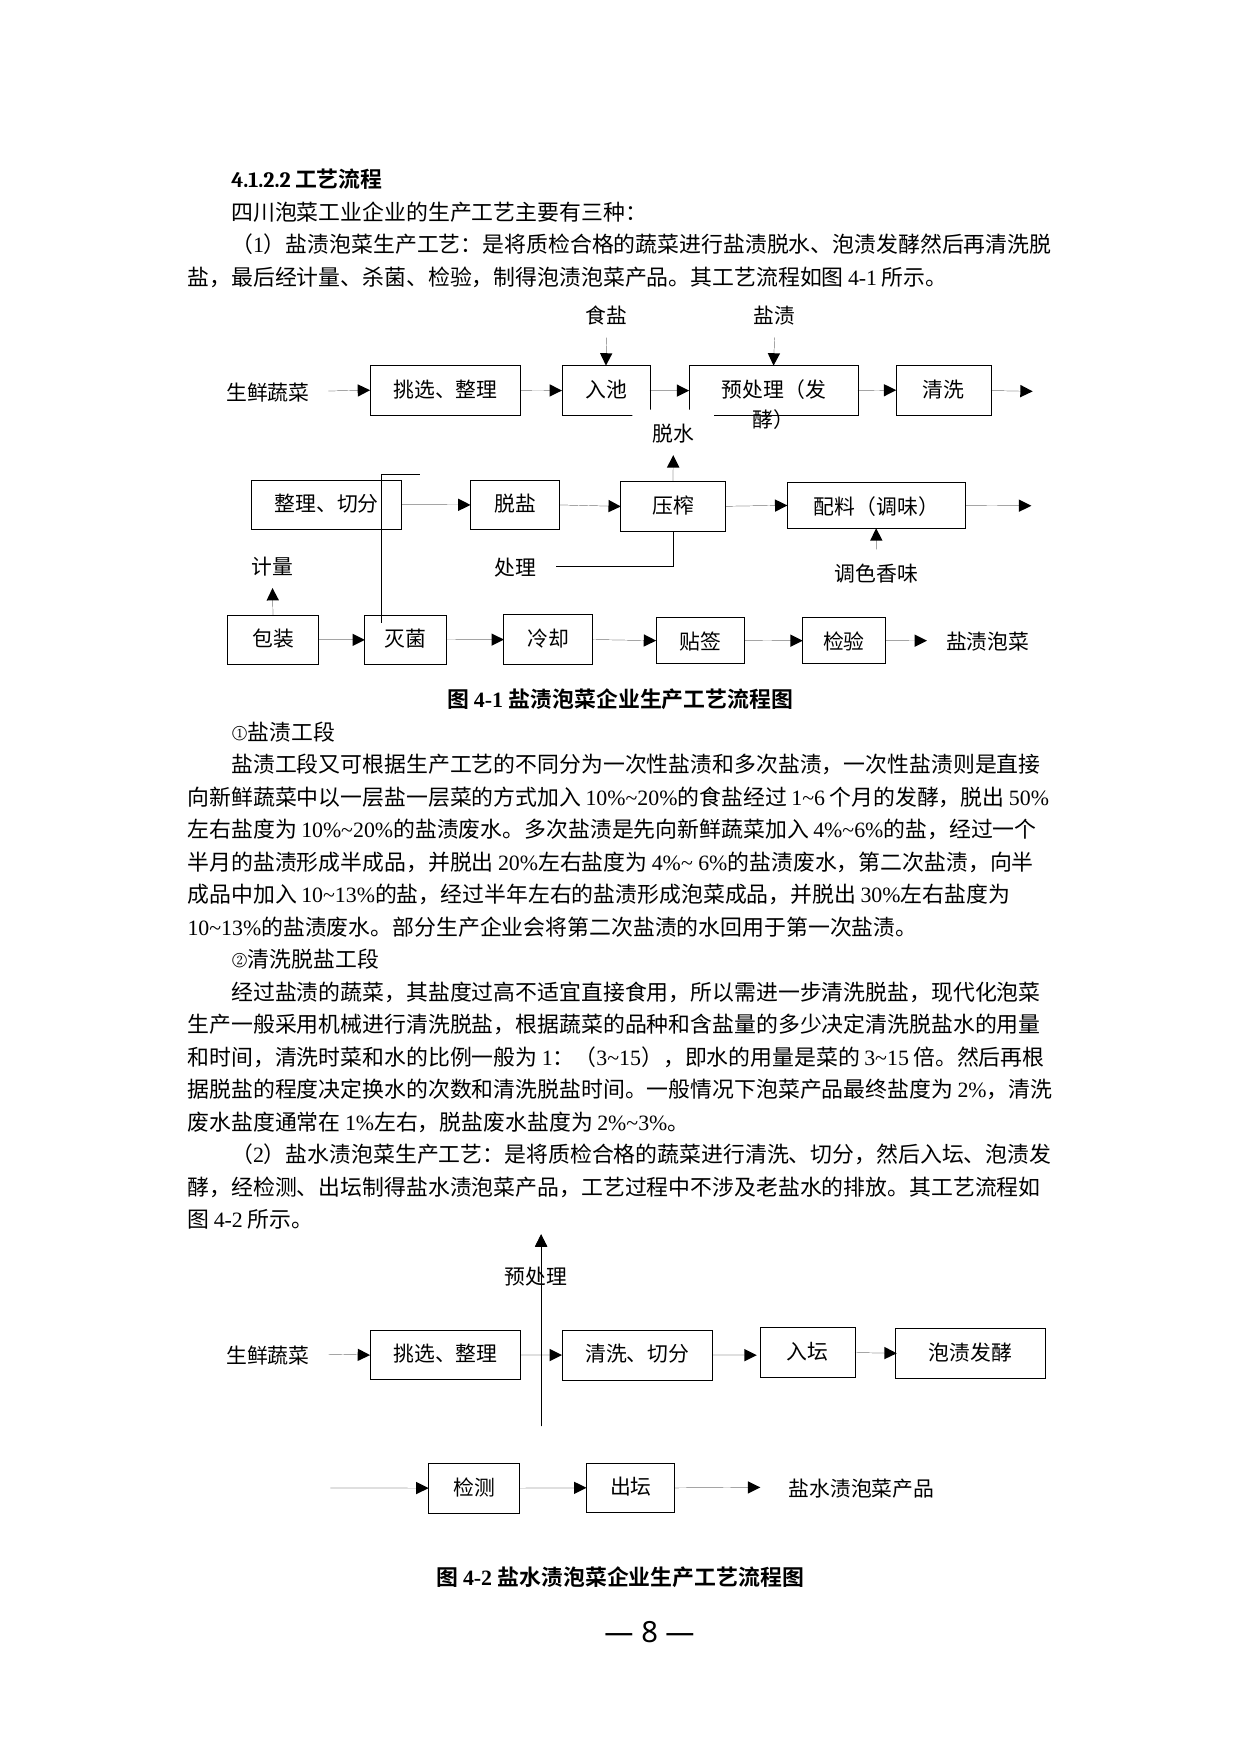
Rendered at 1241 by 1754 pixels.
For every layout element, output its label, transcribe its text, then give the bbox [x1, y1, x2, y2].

text ①盐渍工段 [187, 714, 1053, 747]
text （2）盐水渍泡菜生产工艺：是将质检合格的蔬菜进行清洗、切分，然后入坛、泡渍发酵，经检测、出坛制得盐水渍泡菜产品，工艺过程中不涉及老盐水的排放。其工艺流程如图4-2所示。 [187, 1137, 1053, 1234]
text 四川泡菜工业企业的生产工艺主要有三种： [187, 194, 1053, 227]
text 盐渍工段又可根据生产工艺的不同分为一次性盐渍和多次盐渍，一次性盐渍则是直接向新鲜蔬菜中以一层盐一层菜的方式加入10%~20%的食盐经过1~6个月的发酵，脱出50%左右盐度为10%~20%的盐渍废水。多次盐渍是先向新鲜蔬菜加入4%~6%的盐，经过一个半月的盐渍形成半成品，并脱出20%左右盐度为4%~ 6%的盐渍废水，第二次盐渍，向半成品中加入10~13%的盐，经过半年左右的盐渍形成泡菜成品，并脱出30%左右盐度为10~13%的盐渍废水。部分生产企业会将第二次盐渍的水回用于第一次盐渍。 [187, 747, 1053, 942]
text （1）盐渍泡菜生产工艺：是将质检合格的蔬菜进行盐渍脱水、泡渍发酵然后再清洗脱盐，最后经计量、杀菌、检验，制得泡渍泡菜产品。其工艺流程如图4-1所示。 [187, 227, 1053, 292]
text 经过盐渍的蔬菜，其盐度过高不适宜直接食用，所以需进一步清洗脱盐，现代化泡菜生产一般采用机械进行清洗脱盐，根据蔬菜的品种和含盐量的多少决定清洗脱盐水的用量和时间，清洗时菜和水的比例一般为1：（3~15），即水的用量是菜的3~15倍。然后再根据脱盐的程度决定换水的次数和清洗脱盐时间。一般情况下泡菜产品最终盐度为2%，清洗废水盐度通常在1%左右，脱盐废水盐度为2%~3%。 [187, 974, 1053, 1137]
text 4.1.2.2工艺流程 [187, 162, 1053, 194]
text 图4-1 盐渍泡菜企业生产工艺流程图 [187, 682, 1053, 714]
text ②清洗脱盐工段 [187, 942, 1053, 974]
text 图4-2 盐水渍泡菜企业生产工艺流程图 [187, 1234, 1053, 1592]
